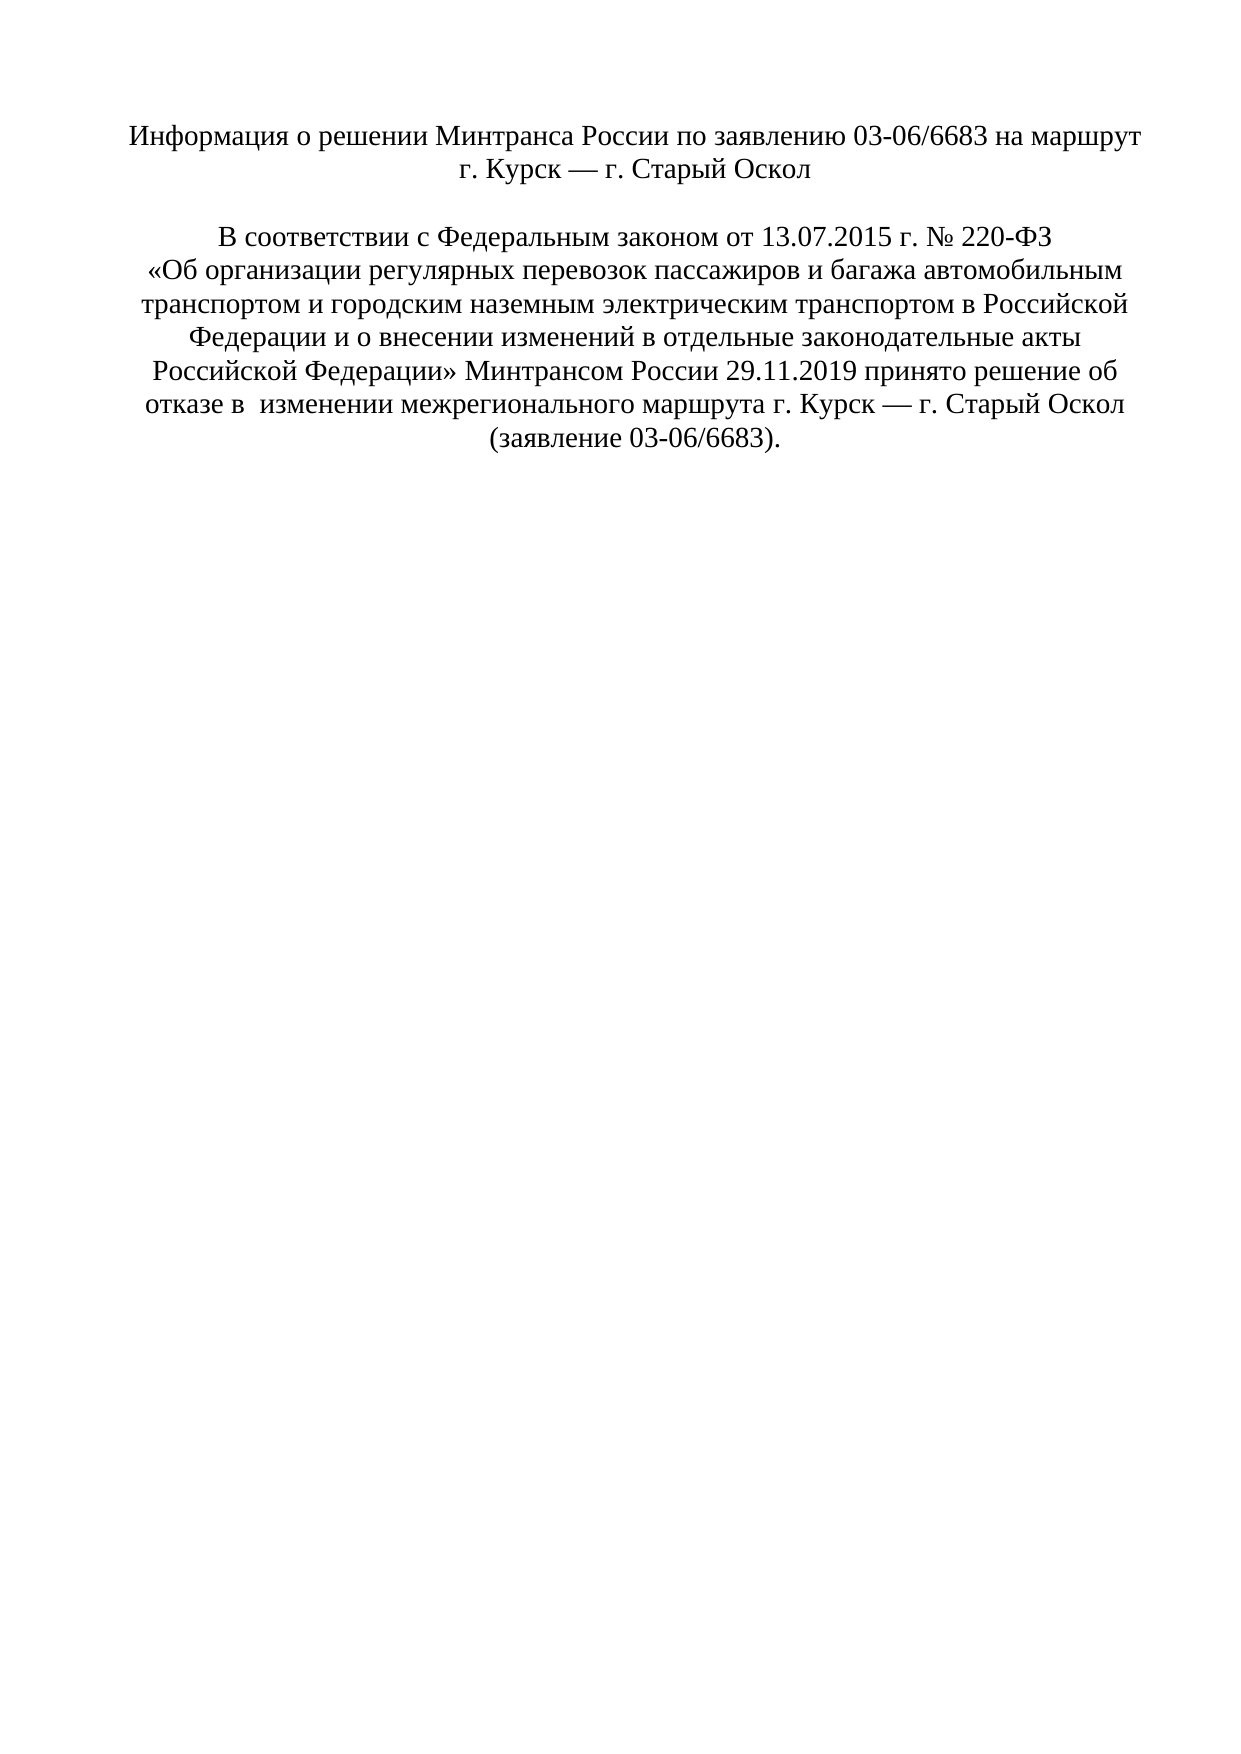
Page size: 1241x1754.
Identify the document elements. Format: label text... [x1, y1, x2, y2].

text Информация о решении Минтранса России по заявлению 03-06/6683 на маршрут г. Курск — г. Старый Оскол [118, 118, 1152, 185]
text В соответствии с Федеральным законом от 13.07.2015 г. № 220-ФЗ «Об организации регулярных перевозок пассажиров и багажа автомобильным транспортом и городским наземным электрическим транспортом в Российской Федерации и о внесении изменений в отдельные законодательные акты Российской Федерации» Минтрансом России 29.11.2019 принято решение об отказе в изменении межрегионального маршрута г. Курск — г. Старый Оскол (заявление 03-06/6683). [118, 219, 1152, 453]
